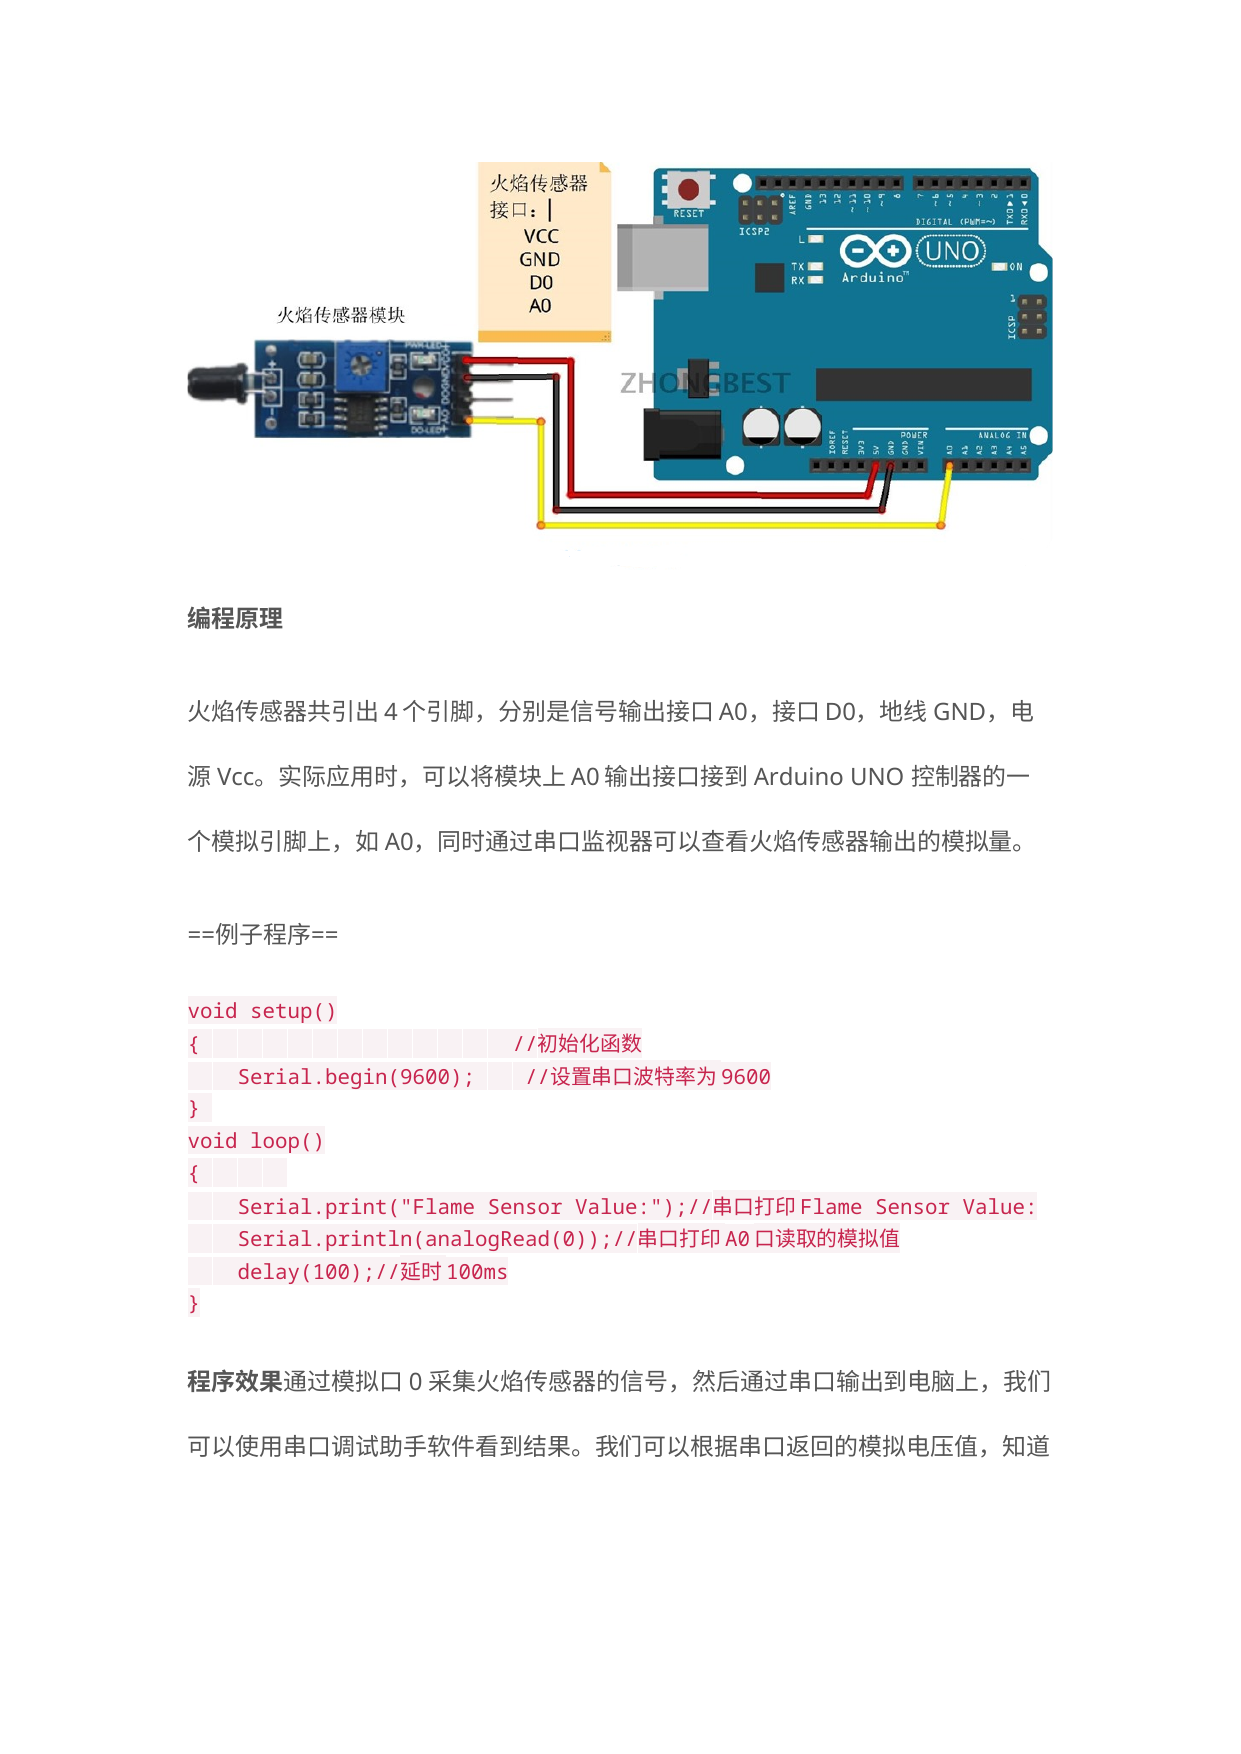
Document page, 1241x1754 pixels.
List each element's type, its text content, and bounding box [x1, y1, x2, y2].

picture [187, 162, 1053, 570]
text void setup() { //初始化函数 Serial.begin(9600); //设置串口波特率为9600 } void loop() { Serial.print("Flame Sensor Value:");//串口打印Flame Sensor Value: Serial.println(analogRead(0));//串口打印A0口读取的模拟值 delay(100);//延时100ms } [187, 994, 1053, 1319]
text 火焰传感器共引出4个引脚，分别是信号输出接口A0，接口D0，地线 GND，电源 Vcc。实际应用时，可以将模块上A0输出接口接到 Arduino UNO 控制器的一个模拟引脚上，如 A0，同时通过串口监视器可以查看火焰传感器输出的模拟量。 [187, 678, 1053, 873]
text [187, 1347, 1053, 1477]
text ==例子程序== [187, 901, 1053, 966]
text 编程原理 [187, 584, 1053, 649]
